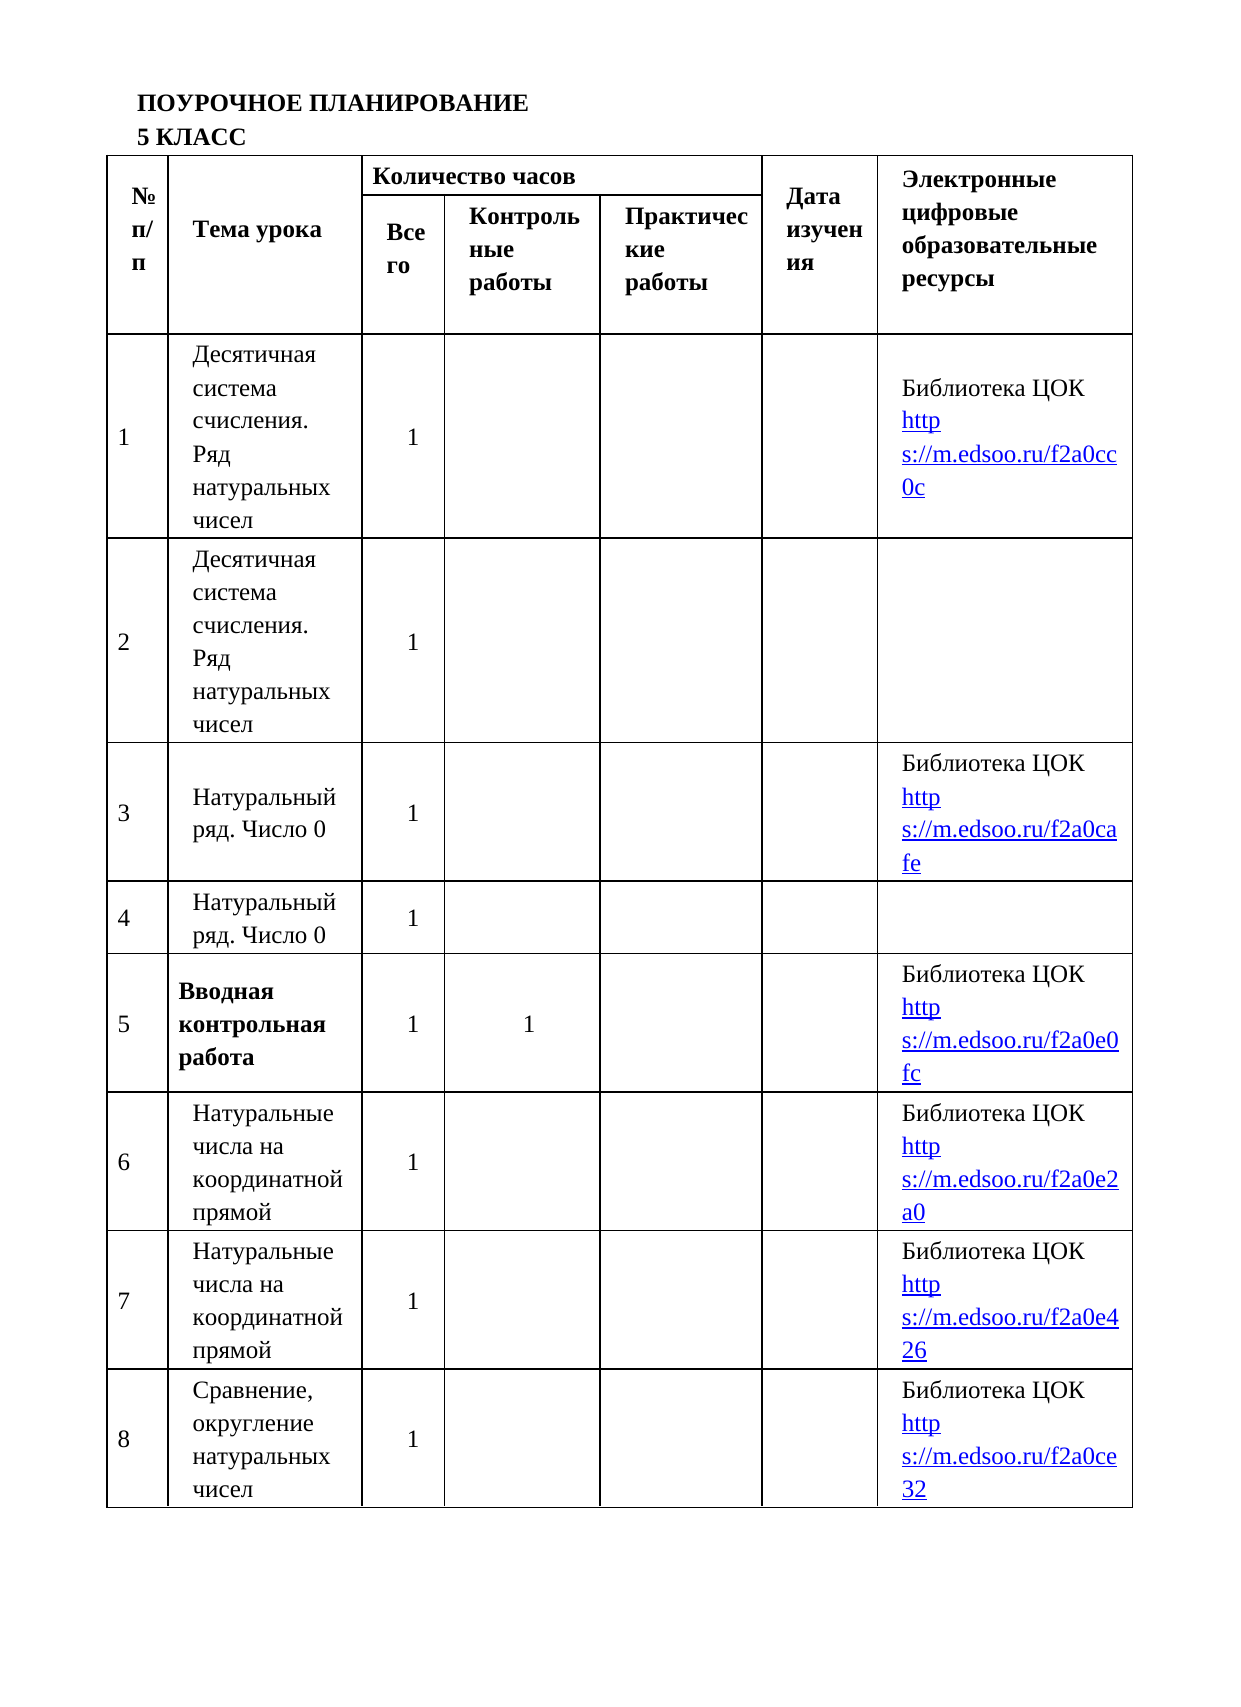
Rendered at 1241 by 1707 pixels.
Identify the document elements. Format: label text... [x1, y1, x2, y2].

table_cell Натуральные числа на координатной прямой [169, 1093, 361, 1229]
table_cell 7 [108, 1231, 167, 1368]
table_cell 1 [363, 743, 444, 880]
table_cell 1 [363, 1093, 444, 1229]
table_cell Десятичная система счисления. Ряд натуральных чисел [169, 335, 361, 537]
table_cell 2 [108, 539, 167, 742]
table_cell 1 [363, 335, 444, 537]
table_cell 3 [108, 743, 167, 880]
table_cell Всего [363, 196, 444, 333]
table_cell Библиотека ЦОК https://m.edsoo.ru/f2a0cc0c [878, 335, 1132, 537]
table_cell [763, 1093, 877, 1229]
table_cell [601, 1093, 761, 1229]
table_cell Библиотека ЦОК https://m.edsoo.ru/f2a0e426 [878, 1231, 1132, 1368]
table_cell 1 [363, 1231, 444, 1368]
table_cell Натуральный ряд. Число 0 [169, 882, 361, 953]
table_cell [601, 743, 761, 880]
table_cell 1 [108, 335, 167, 537]
table_cell Практические работы [601, 196, 761, 333]
table_cell [763, 743, 877, 880]
table_cell 1 [363, 954, 444, 1091]
table_cell Библиотека ЦОК https://m.edsoo.ru/f2a0e0fc [878, 954, 1132, 1091]
table_header Дата изучения [763, 156, 877, 333]
table_cell [878, 539, 1132, 742]
table_cell [763, 539, 877, 742]
table_cell Натуральный ряд. Число 0 [169, 743, 361, 880]
table_cell Десятичная система счисления. Ряд натуральных чисел [169, 539, 361, 742]
table_header № п/п [108, 156, 167, 333]
table_cell 6 [108, 1093, 167, 1229]
table_cell [601, 1370, 761, 1506]
table_cell Библиотека ЦОК https://m.edsoo.ru/f2a0cafe [878, 743, 1132, 880]
table_cell [445, 1231, 599, 1368]
table_cell Библиотека ЦОК https://m.edsoo.ru/f2a0ce32 [878, 1370, 1132, 1506]
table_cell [169, 1370, 361, 1506]
table_cell [601, 954, 761, 1091]
table_cell [445, 539, 599, 742]
table_cell [601, 539, 761, 742]
table_cell [445, 1093, 599, 1229]
table_cell [763, 1370, 877, 1506]
table_cell 1 [363, 1370, 444, 1506]
table_cell 1 [445, 954, 599, 1091]
table_cell [763, 954, 877, 1091]
table_cell [601, 1231, 761, 1368]
table_cell [601, 882, 761, 953]
table_header Количество часов [363, 156, 761, 194]
table_cell [445, 1370, 599, 1506]
table_header Тема урока [169, 156, 361, 333]
table_cell 1 [363, 539, 444, 742]
table_cell [445, 882, 599, 953]
text ПОУРОЧНОЕ ПЛАНИРОВАНИЕ [131, 88, 1122, 117]
table_cell 8 [108, 1370, 167, 1506]
table_cell 4 [108, 882, 167, 953]
table_cell [601, 335, 761, 537]
table_cell [878, 882, 1132, 953]
table_header Электронные цифровые образовательные ресурсы [878, 156, 1132, 333]
text 5 КЛАСС [131, 122, 1122, 150]
table_cell Натуральные числа на координатной прямой [169, 1231, 361, 1368]
table_cell [445, 335, 599, 537]
table_cell [763, 335, 877, 537]
table_cell [763, 1231, 877, 1368]
table_cell [763, 882, 877, 953]
table_cell Вводная контрольная работа [169, 954, 361, 1091]
table_cell 1 [363, 882, 444, 953]
table_cell [445, 743, 599, 880]
table_cell 5 [108, 954, 167, 1091]
table_cell Библиотека ЦОК https://m.edsoo.ru/f2a0e2a0 [878, 1093, 1132, 1229]
table_cell Контрольные работы [445, 196, 599, 333]
